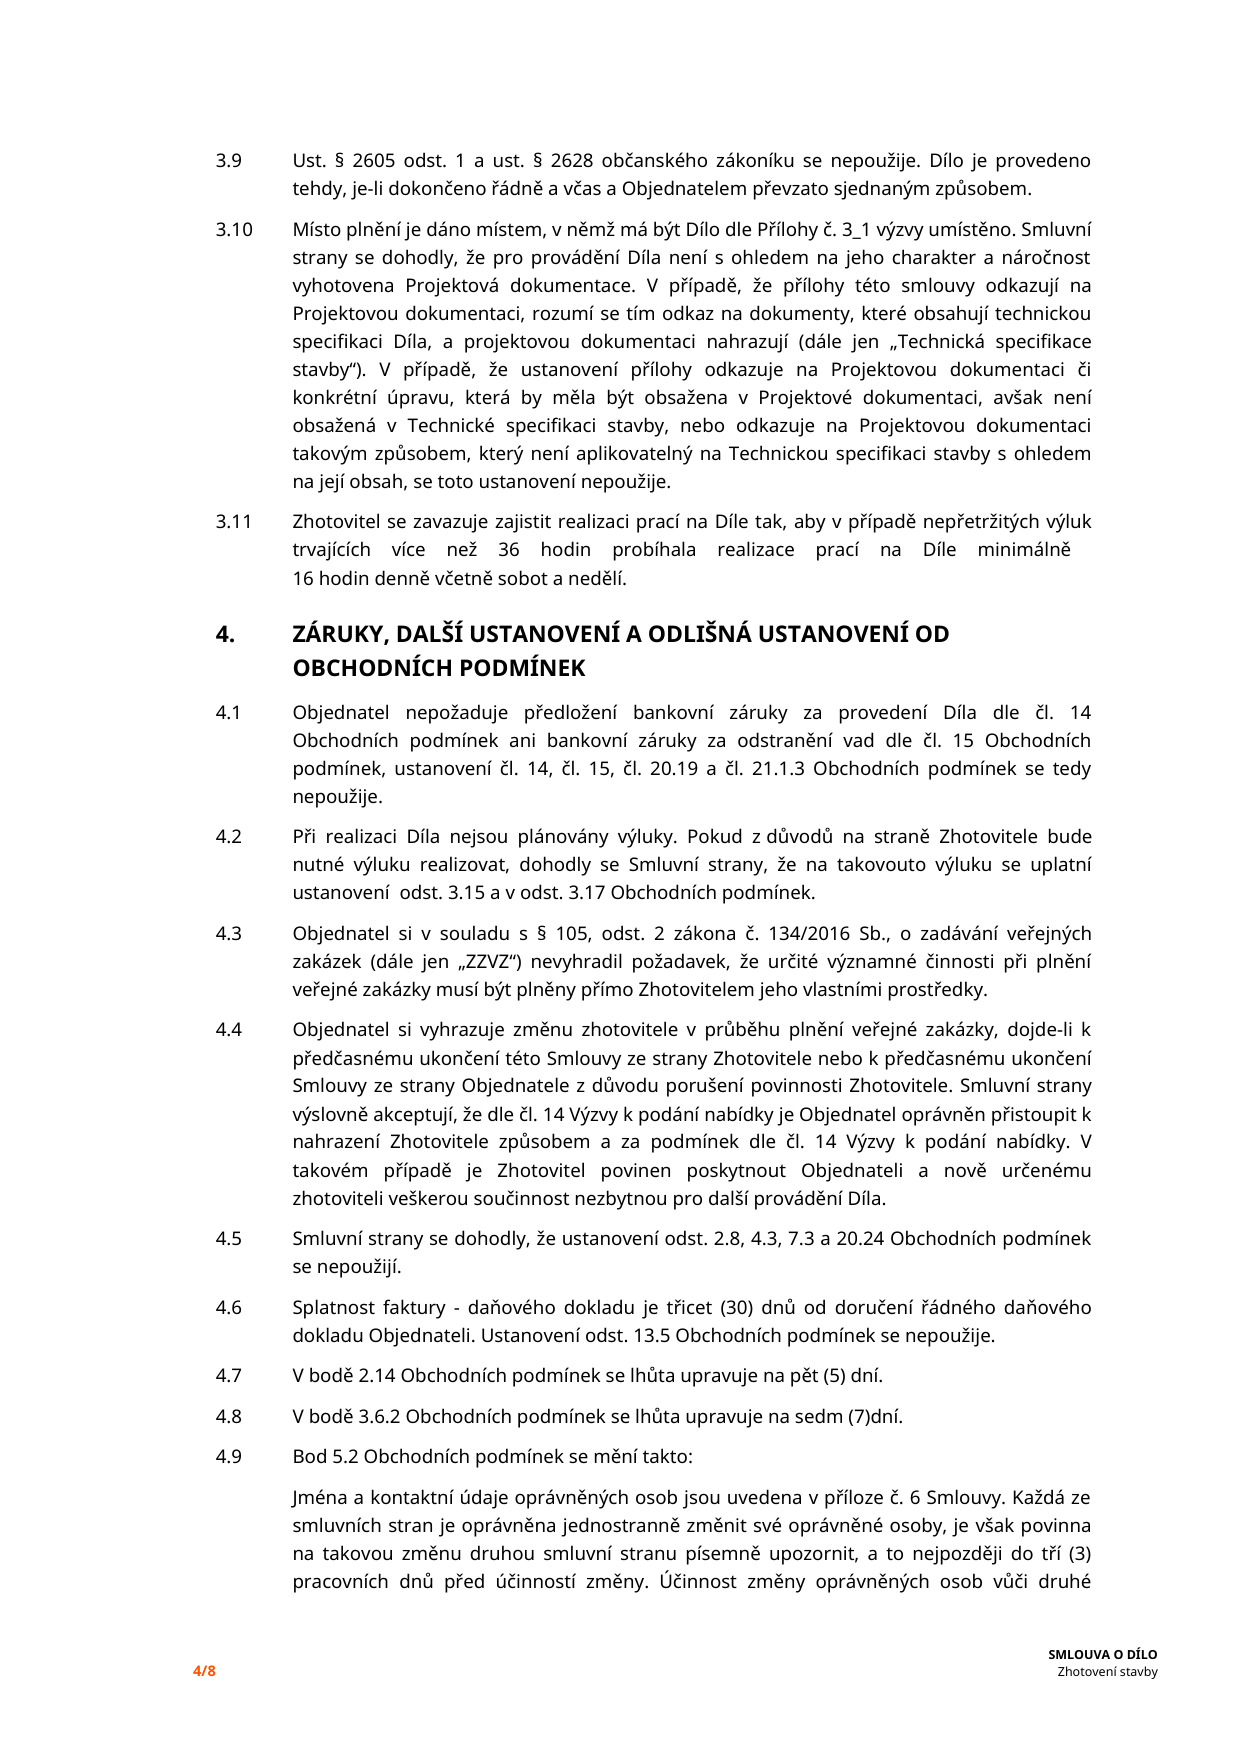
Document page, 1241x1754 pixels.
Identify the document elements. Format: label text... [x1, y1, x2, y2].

text ZÁRUKY, DALŠÍ USTANOVENÍ A ODLIŠNÁ USTANOVENÍ OD OBCHODNÍCH PODMÍNEK [216, 618, 1093, 683]
text V bodě 3.6.2 Obchodních podmínek se lhůta upravuje na sedm (7)dní. [216, 1403, 1093, 1428]
text Splatnost faktury - daňového dokladu je třicet (30) dnů od doručení řádného daňového dokladu Objednateli. Ustanovení odst. 13.5 Obchodních podmínek se nepoužije. [216, 1294, 1093, 1347]
text Ust. § 2605 odst. 1 a ust. § 2628 občanského zákoníku se nepoužije. Dílo je provedeno tehdy, je-li dokončeno řádně a včas a Objednatelem převzato sjednaným způsobem. [216, 147, 1093, 201]
text Objednatel si v souladu s § 105, odst. 2 zákona č. 134/2016 Sb., o zadávání veřejných zakázek (dále jen „ZZVZ“) nevyhradil požadavek, že určité významné činnosti při plnění veřejné zakázky musí být plněny přímo Zhotovitelem jeho vlastními prostředky. [216, 920, 1093, 1002]
text Smluvní strany se dohodly, že ustanovení odst. 2.8, 4.3, 7.3 a 20.24 Obchodních podmínek se nepoužijí. [216, 1225, 1093, 1279]
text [292, 1484, 1093, 1594]
text Objednatel nepožaduje předložení bankovní záruky za provedení Díla dle čl. 14 Obchodních podmínek ani bankovní záruky za odstranění vad dle čl. 15 Obchodních podmínek, ustanovení čl. 14, čl. 15, čl. 20.19 a čl. 21.1.3 Obchodních podmínek se tedy nepoužije. [216, 699, 1093, 809]
text V bodě 2.14 Obchodních podmínek se lhůta upravuje na pět (5) dní. [216, 1362, 1093, 1388]
text Při realizaci Díla nejsou plánovány výluky. Pokud z důvodů na straně Zhotovitele bude nutné výluku realizovat, dohodly se Smluvní strany, že na takovouto výluku se uplatní ustanovení odst. 3.15 a v odst. 3.17 Obchodních podmínek. [216, 824, 1093, 905]
text Zhotovitel se zavazuje zajistit realizaci prací na Díle tak, aby v případě nepřetržitých výluk trvajících více než 36 hodin probíhala realizace prací na Díle minimálně 16 hodin denně včetně sobot a nedělí. [216, 509, 1093, 590]
text Objednatel si vyhrazuje změnu zhotovitele v průběhu plnění veřejné zakázky, dojde-li k předčasnému ukončení této Smlouvy ze strany Zhotovitele nebo k předčasnému ukončení Smlouvy ze strany Objednatele z důvodu porušení povinnosti Zhotovitele. Smluvní strany výslovně akceptují, že dle čl. 14 Výzvy k podání nabídky je Objednatel oprávněn přistoupit k nahrazení Zhotovitele způsobem a za podmínek dle čl. 14 Výzvy k podání nabídky. V takovém případě je Zhotovitel povinen poskytnout Objednateli a nově určenému zhotoviteli veškerou součinnost nezbytnou pro další provádění Díla. [216, 1017, 1093, 1210]
text Místo plnění je dáno místem, v němž má být Dílo dle Přílohy č. 3_1 výzvy umístěno. Smluvní strany se dohodly, že pro provádění Díla není s ohledem na jeho charakter a náročnost vyhotovena Projektová dokumentace. V případě, že přílohy této smlouvy odkazují na Projektovou dokumentaci, rozumí se tím odkaz na dokumenty, které obsahují technickou specifikaci Díla, a projektovou dokumentaci nahrazují (dále jen „Technická specifikace stavby“). V případě, že ustanovení přílohy odkazuje na Projektovou dokumentaci či konkrétní úpravu, která by měla být obsažena v Projektové dokumentaci, avšak není obsažená v Technické specifikaci stavby, nebo odkazuje na Projektovou dokumentaci takovým způsobem, který není aplikovatelný na Technickou specifikaci stavby s ohledem na její obsah, se toto ustanovení nepoužije. [216, 216, 1093, 494]
text Bod 5.2 Obchodních podmínek se mění takto: [216, 1443, 1093, 1469]
